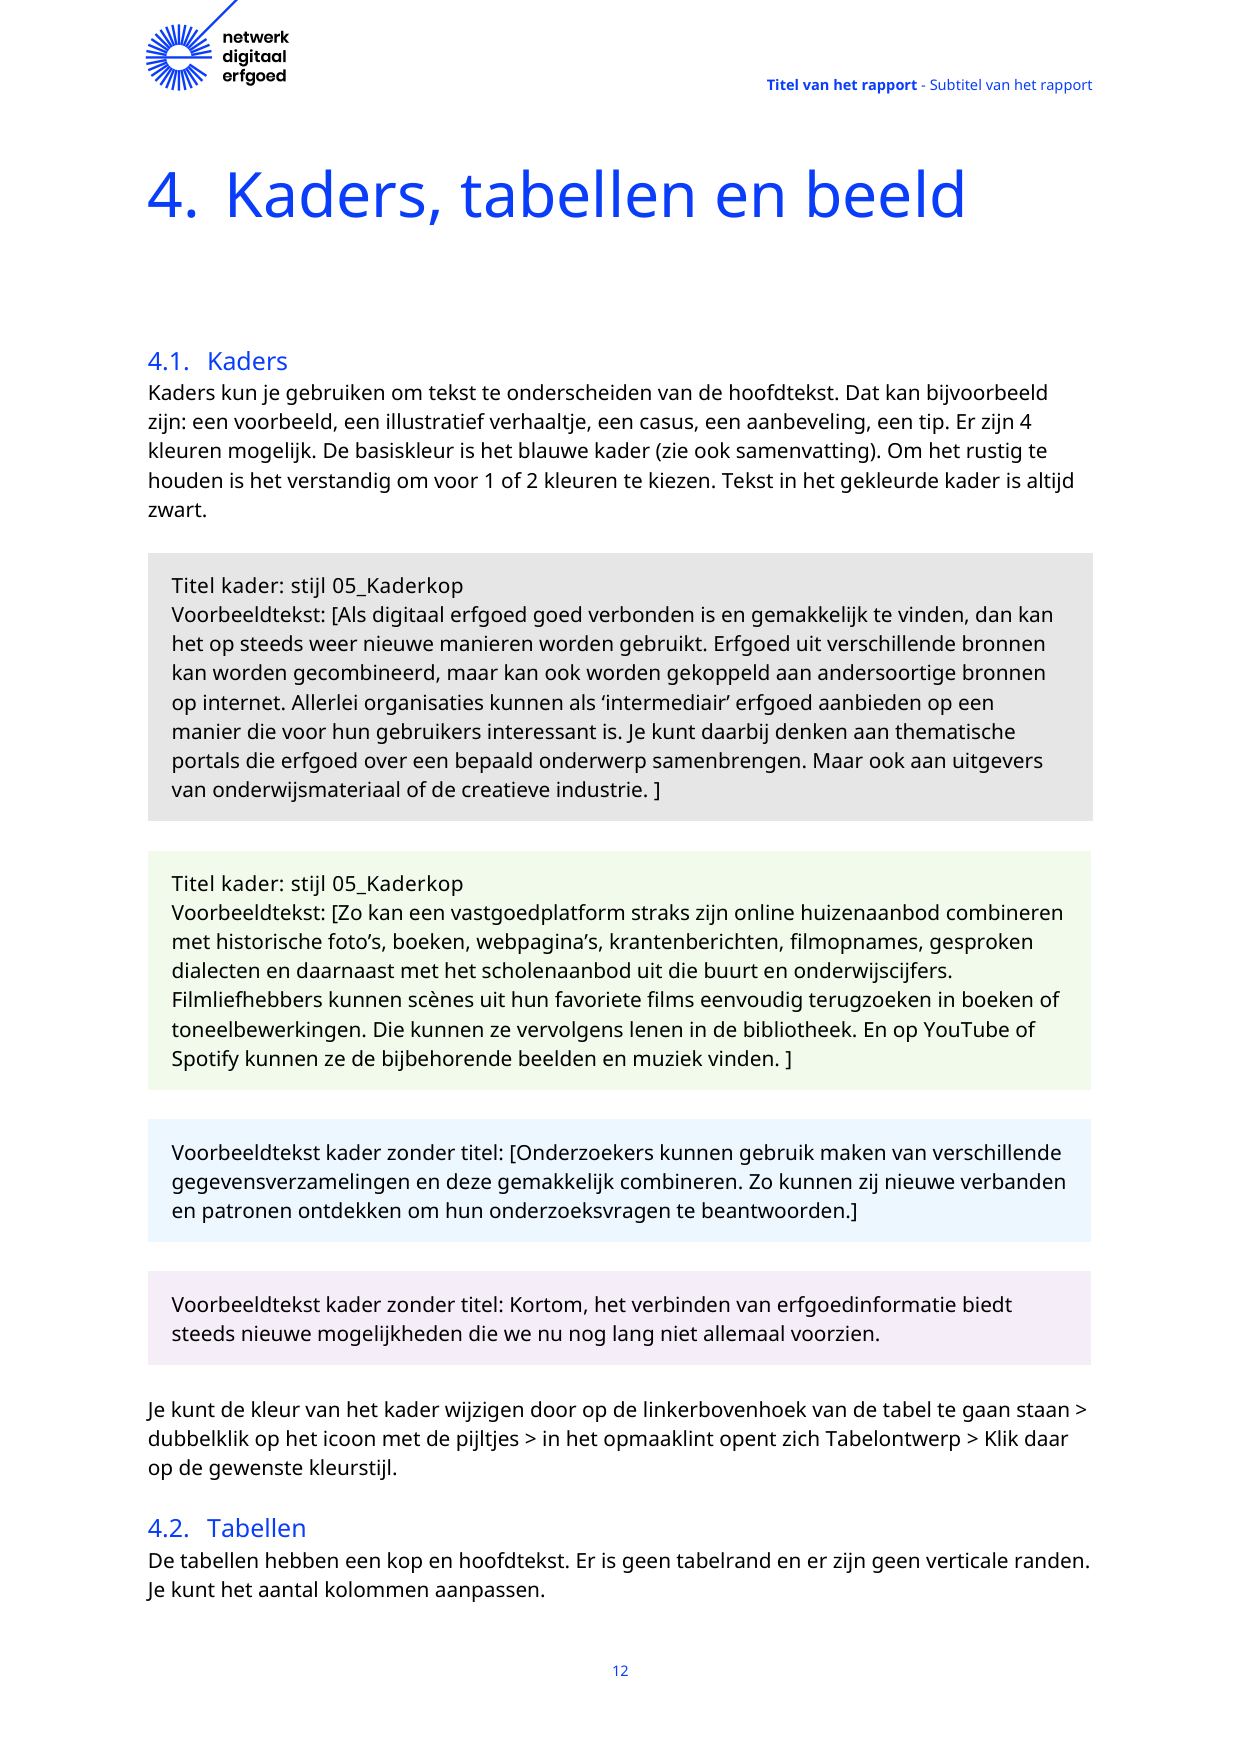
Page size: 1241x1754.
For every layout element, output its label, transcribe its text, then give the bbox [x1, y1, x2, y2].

text Tabellen [148, 1511, 1092, 1545]
table_header Voorbeeldtekst kader zonder titel: [Onderzoekers kunnen gebruik maken van verschillende gegevensverzamelingen en deze gemakkelijk combineren. Zo kunnen zij nieuwe verbanden en patronen ontdekken om hun onderzoeksvragen te beantwoorden.] [148, 1119, 1091, 1242]
text Je kunt de kleur van het kader wijzigen door op de linkerbovenhoek van de tabel te gaan staan > dubbelklik op het icoon met de pijltjes > in het opmaaklint opent zich Tabelontwerp > Klik daar op de gewenste kleurstijl. [148, 1394, 1092, 1482]
table_header Titel kader: stijl 05_Kaderkop Voorbeeldtekst: [Als digitaal erfgoed goed verbonden is en gemakkelijk te vinden, dan kan het op steeds weer nieuwe manieren worden gebruikt. Erfgoed uit verschillende bronnen kan worden gecombineerd, maar kan ook worden gekoppeld aan andersoortige bronnen op internet. Allerlei organisaties kunnen als ‘intermediair’ erfgoed aanbieden op een manier die voor hun gebruikers interessant is. Je kunt daarbij denken aan thematische portals die erfgoed over een bepaald onderwerp samenbrengen. Maar ook aan uitgevers van onderwijsmateriaal of de creatieve industrie. ] [148, 553, 1093, 821]
text Kaders, tabellen en beeld [148, 148, 1092, 235]
text De tabellen hebben een kop en hoofdtekst. Er is geen tabelrand en er zijn geen verticale randen. Je kunt het aantal kolommen aanpassen. [148, 1545, 1092, 1603]
table_header Voorbeeldtekst kader zonder titel: Kortom, het verbinden van erfgoedinformatie biedt steeds nieuwe mogelijkheden die we nu nog lang niet allemaal voorzien. [148, 1271, 1091, 1365]
text Kaders [148, 343, 1092, 378]
picture [141, 0, 295, 98]
text Kaders kun je gebruiken om tekst te onderscheiden van de hoofdtekst. Dat kan bijvoorbeeld zijn: een voorbeeld, een illustratief verhaaltje, een casus, een aanbeveling, een tip. Er zijn 4 kleuren mogelijk. De basiskleur is het blauwe kader (zie ook samenvatting). Om het rustig te houden is het verstandig om voor 1 of 2 kleuren te kiezen. Tekst in het gekleurde kader is altijd zwart. [148, 378, 1092, 523]
table_header Titel kader: stijl 05_Kaderkop Voorbeeldtekst: [Zo kan een vastgoedplatform straks zijn online huizenaanbod combineren met historische foto’s, boeken, webpagina’s, krantenberichten, filmopnames, gesproken dialecten en daarnaast met het scholenaanbod uit die buurt en onderwijscijfers. Filmliefhebbers kunnen scènes uit hun favoriete films eenvoudig terugzoeken in boeken of toneelbewerkingen. Die kunnen ze vervolgens lenen in de bibliotheek. En op YouTube of Spotify kunnen ze de bijbehorende beelden en muziek vinden. ] [148, 851, 1091, 1090]
